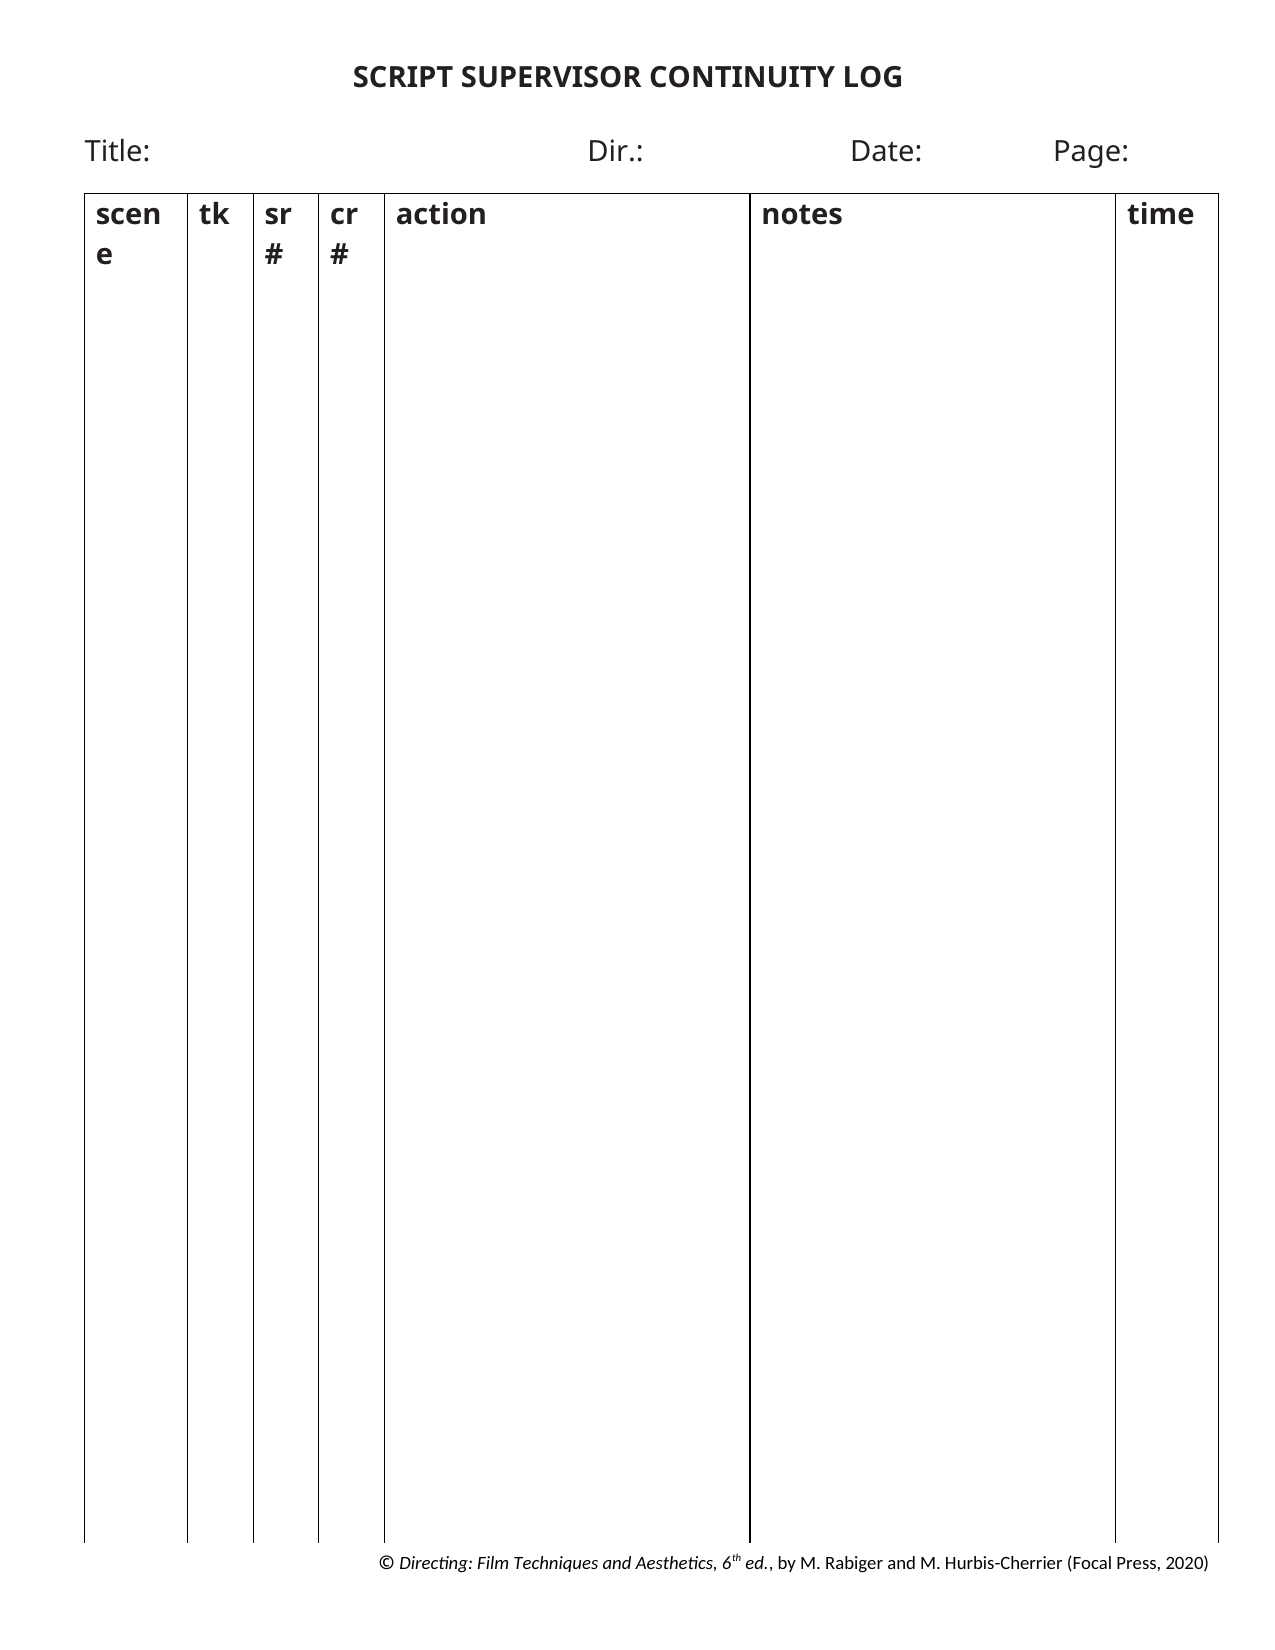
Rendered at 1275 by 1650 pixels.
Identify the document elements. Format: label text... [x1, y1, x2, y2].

table_header tk [188, 194, 253, 1543]
text Title: Dir.: Date: Page: [84, 130, 1209, 170]
table_header action [385, 194, 749, 1543]
table_header cr# [319, 194, 384, 1543]
table_header notes [751, 194, 1115, 1543]
table_header scene [85, 194, 187, 1543]
text SCRIPT SUPERVISOR CONTINUITY LOG [47, 56, 1209, 96]
table_header sr# [254, 194, 318, 1543]
table_header time [1116, 194, 1218, 1543]
